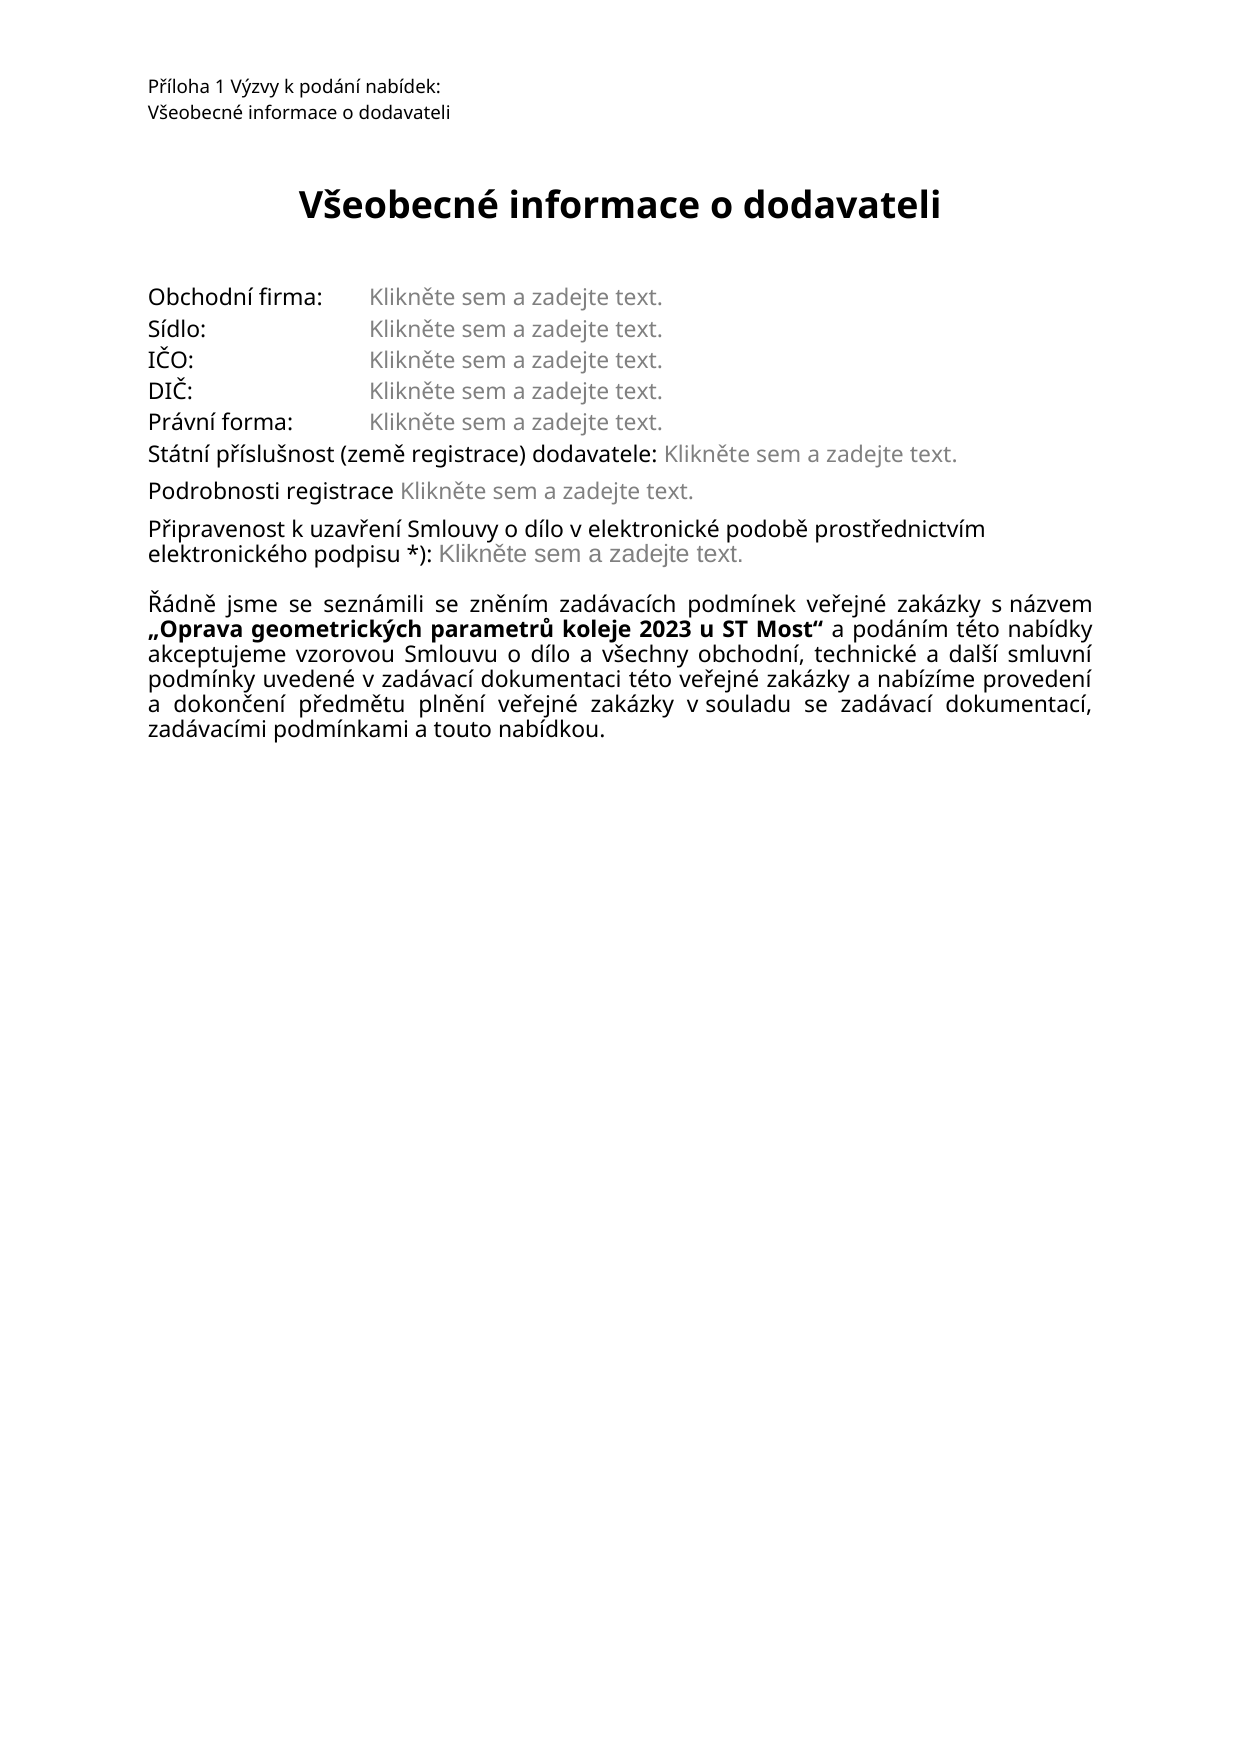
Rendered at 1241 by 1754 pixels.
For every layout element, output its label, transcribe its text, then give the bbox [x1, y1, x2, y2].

text IČO: [148, 348, 1093, 373]
text DIČ: [148, 379, 1093, 404]
text Řádně jsme se seznámili se zněním zadávacích podmínek veřejné zakázky s názvem „Oprava geometrických parametrů koleje 2023 u ST Most“ a podáním této nabídky akceptujeme vzorovou Smlouvu o dílo a všechny obchodní, technické a další smluvní podmínky uvedené v zadávací dokumentaci této veřejné zakázky a nabízíme provedení a dokončení předmětu plnění veřejné zakázky v souladu se zadávací dokumentací, zadávacími podmínkami a touto nabídkou. [148, 592, 1093, 742]
text Připravenost k uzavření Smlouvy o dílo v elektronické podobě prostřednictvím elektronického podpisu *): [148, 517, 1093, 567]
title Všeobecné informace o dodavateli [148, 178, 1093, 229]
text Obchodní firma: [148, 286, 1093, 311]
text Právní forma: [148, 411, 1093, 436]
text Státní příslušnost (země registrace) dodavatele: [148, 442, 1093, 467]
text Podrobnosti registrace [148, 479, 1093, 504]
text Sídlo: [148, 317, 1093, 342]
